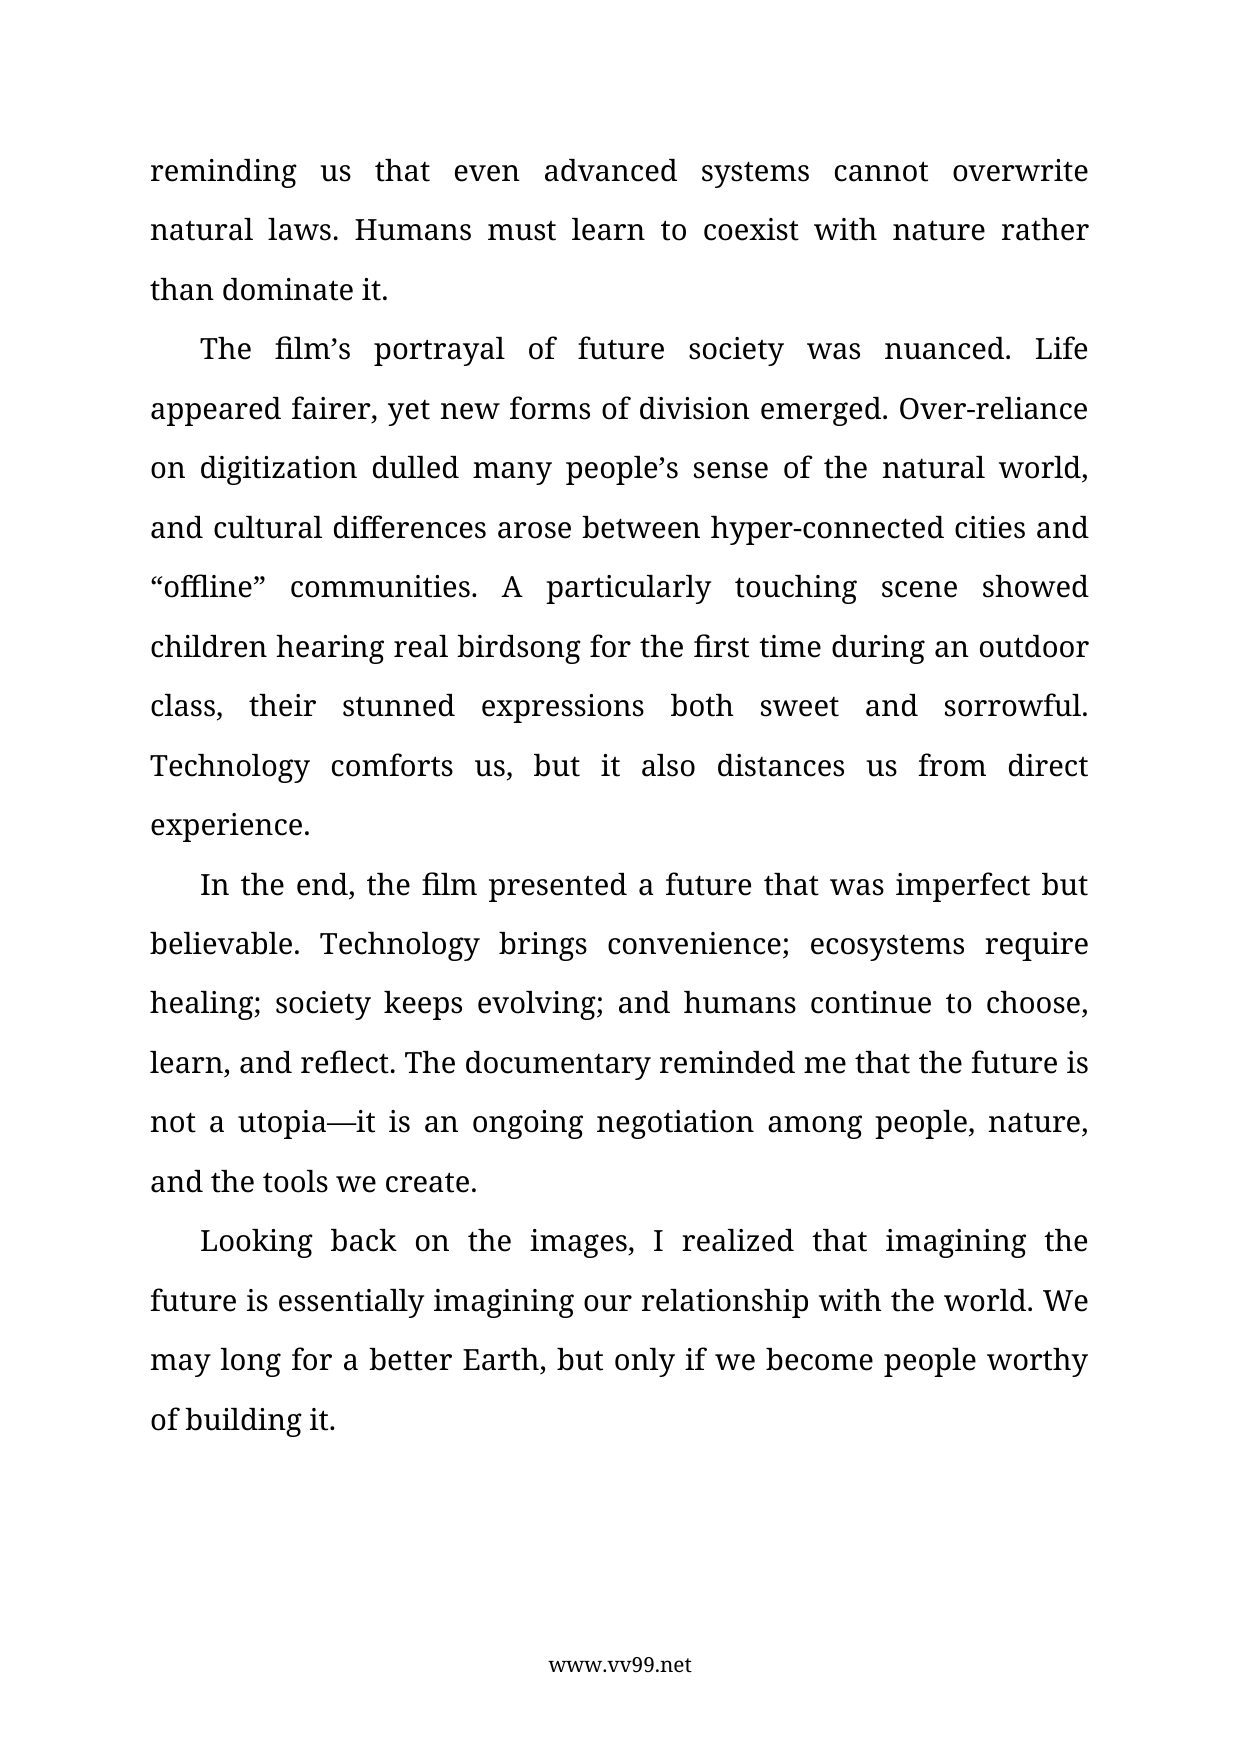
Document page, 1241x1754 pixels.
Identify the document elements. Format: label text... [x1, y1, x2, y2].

text In the end, the film presented a future that was imperfect but believable. Technology brings convenience; ecosystems require healing; society keeps evolving; and humans continue to choose, learn, and reflect. The documentary reminded me that the future is not a utopia—it is an ongoing negotiation among people, nature, and the tools we create. [150, 864, 1090, 1201]
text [150, 150, 1090, 309]
text Looking back on the images, I realized that imagining the future is essentially imagining our relationship with the world. We may long for a better Earth, but only if we become people worthy of building it. [150, 1221, 1090, 1439]
text The film’s portrayal of future society was nuanced. Life appeared fairer, yet new forms of division emerged. Over-reliance on digitization dulled many people’s sense of the natural world, and cultural differences arose between hyper-connected cities and “offline” communities. A particularly touching scene showed children hearing real birdsong for the first time during an outdoor class, their stunned expressions both sweet and sorrowful. Technology comforts us, but it also distances us from direct experience. [150, 328, 1090, 844]
